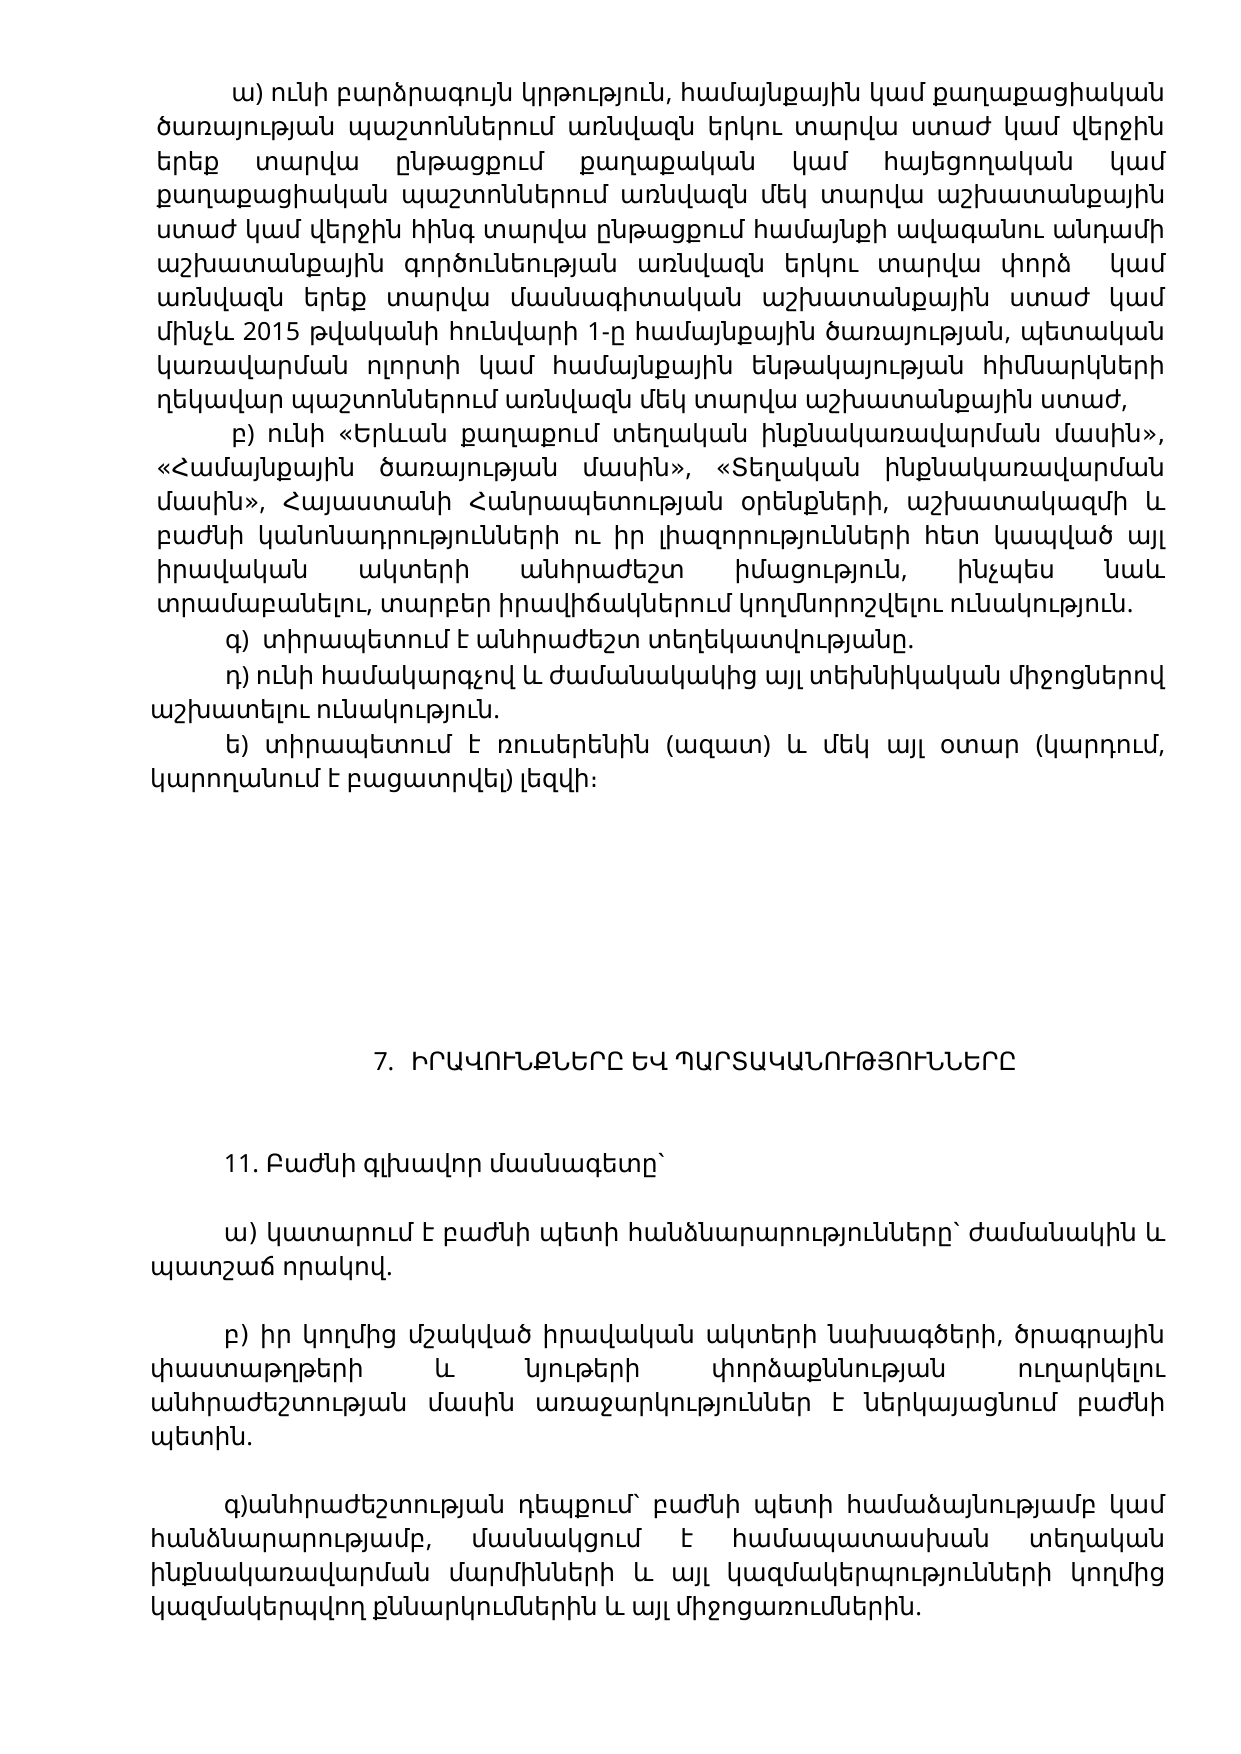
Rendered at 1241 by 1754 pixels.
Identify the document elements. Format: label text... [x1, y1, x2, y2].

text բ) ունի «Երևան քաղաքում տեղական ինքնակառավարման մասին», «Համայնքային ծառայության մասին», «Տեղական ինքնակառավարման մասին», Հայաստանի Հանրապետության օրենքների, աշխատակազմի և բաժնի կանոնադրությունների ու իր լիազորությունների հետ կապված այլ իրավական ակտերի անհրաժեշտ իմացություն, ինչպես նաև տրամաբանելու, տարբեր իրավիճակներում կողմնորոշվելու ունակություն. [156, 416, 1165, 620]
text գ)անհրաժեշտության դեպքում` բաժնի պետի համաձայնությամբ կամ հանձնարարությամբ, մասնակցում է համապատասխան տեղական ինքնակառավարման մարմինների և այլ կազմակերպությունների կողմից կազմակերպվող քննարկումներին և այլ միջոցառումներին. [150, 1487, 1165, 1623]
text դ) ունի համակարգչով և ժամանակակից այլ տեխնիկական միջոցներով աշխատելու ունակություն. [150, 657, 1165, 726]
text գ) տիրապետում է անհրաժեշտ տեղեկատվությանը. [150, 622, 1165, 656]
text ա) ունի բարձրագույն կրթություն, համայնքային կամ քաղաքացիական ծառայության պաշտոններում առնվազն երկու տարվա uտաժ կամ վերջին երեք տարվա ընթացքում քաղաքական կամ հայեցողական կամ քաղաքացիական պաշտոններում առնվազն մեկ տարվա աշխատանքային uտաժ կամ վերջին հինգ տարվա ընթացքում համայնքի ավագանու անդամի աշխատանքային գործունեության առնվազն երկու տարվա փորձ կամ առնվազն երեք տարվա մաuնագիտական աշխատանքային uտաժ կամ մինչև 2015 թվականի հունվարի 1-ը համայնքային ծառայության, պետական կառավարման ոլորտի կամ համայնքային ենթակայության հիմնարկների ղեկավար պաշտոններում առնվազն մեկ տարվա աշխատանքային ստաժ, [156, 75, 1165, 416]
list ԻՐԱՎՈՒՆՔՆԵՐԸ ԵՎ ՊԱՐՏԱԿԱՆՈՒԹՅՈՒՆՆԵՐԸ [225, 1044, 1165, 1078]
text ա) կատարում է բաժնի պետի հանձնարարությունները` ժամանակին և պատշաճ որակով. [150, 1214, 1165, 1282]
text ե) տիրապետում է ռուսերենին (ազատ) և մեկ այլ օտար (կարդում, կարողանում է բացատրվել) լեզվի։ [150, 727, 1165, 795]
text 11. Բաժնի գլխավոր մասնագետը` [150, 1146, 1165, 1180]
text բ) իր կողմից մշակված իրավական ակտերի նախագծերի, ծրագրային փաստաթղթերի և նյութերի փորձաքննության ուղարկելու անհրաժեշտության մասին առաջարկություններ է ներկայացնում բաժնի պետին. [150, 1316, 1165, 1453]
